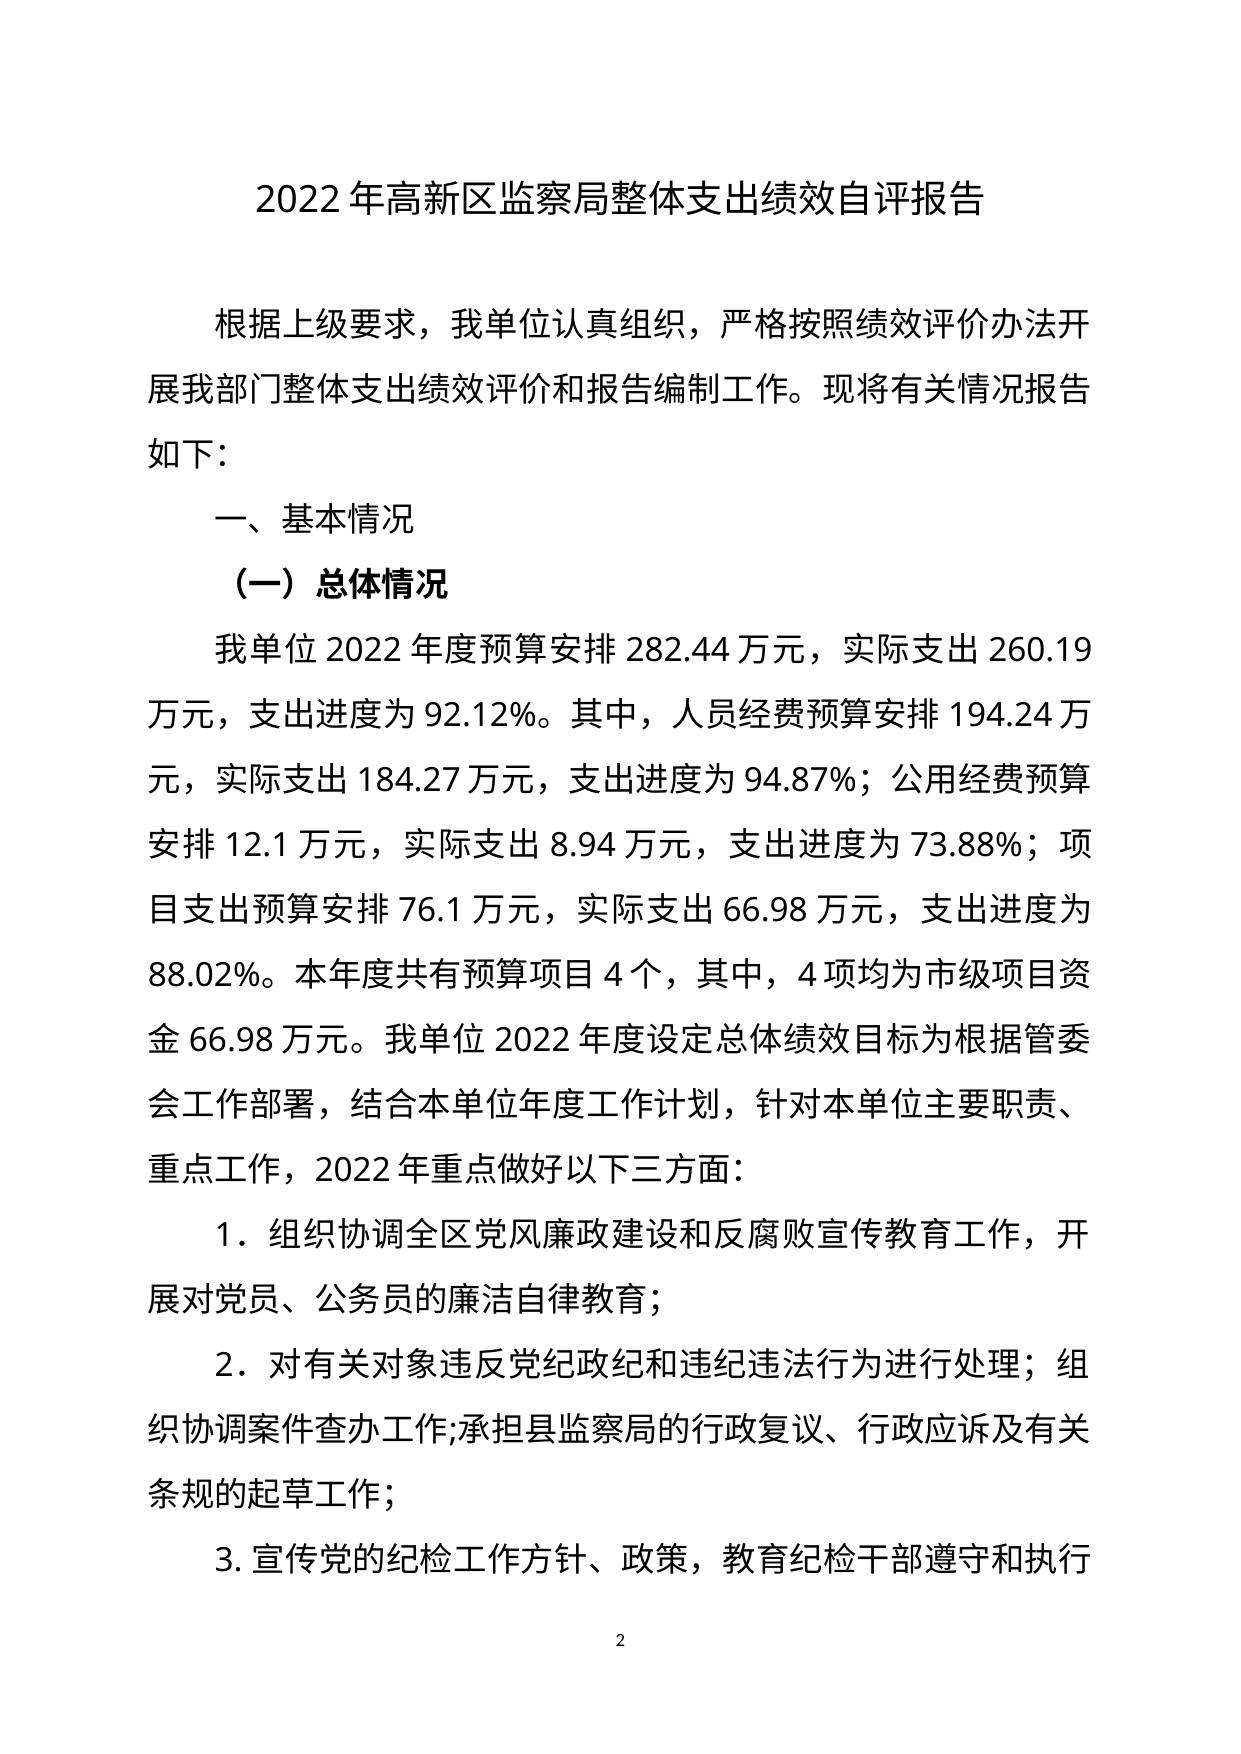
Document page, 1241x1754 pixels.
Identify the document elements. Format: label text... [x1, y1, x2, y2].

text 我单位2022年度预算安排282.44万元，实际支出260.19万元，支出进度为92.12%。其中，人员经费预算安排194.24万元，实际支出184.27万元，支出进度为94.87%；公用经费预算安排12.1万元，实际支出8.94万元，支出进度为73.88%；项目支出预算安排76.1万元，实际支出66.98万元，支出进度为88.02%。本年度共有预算项目4个，其中，4项均为市级项目资金66.98万元。我单位2022年度设定总体绩效目标为根据管委会工作部署，结合本单位年度工作计划，针对本单位主要职责、重点工作，2022年重点做好以下三方面： [148, 614, 1092, 1199]
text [148, 1524, 1092, 1589]
text 根据上级要求，我单位认真组织，严格按照绩效评价办法开展我部门整体支出绩效评价和报告编制工作。现将有关情况报告如下： [148, 289, 1092, 484]
text 1．组织协调全区党风廉政建设和反腐败宣传教育工作，开展对党员、公务员的廉洁自律教育； [148, 1199, 1092, 1329]
list 基本情况 [148, 484, 1092, 549]
list 总体情况 [148, 549, 1092, 614]
text 高新区纪工委编制2022年高新区监察局整体支出绩效自评报告 [148, 162, 1092, 224]
text 2．对有关对象违反党纪政纪和违纪违法行为进行处理；组织协调案件查办工作;承担县监察局的行政复议、行政应诉及有关条规的起草工作； [148, 1329, 1092, 1524]
